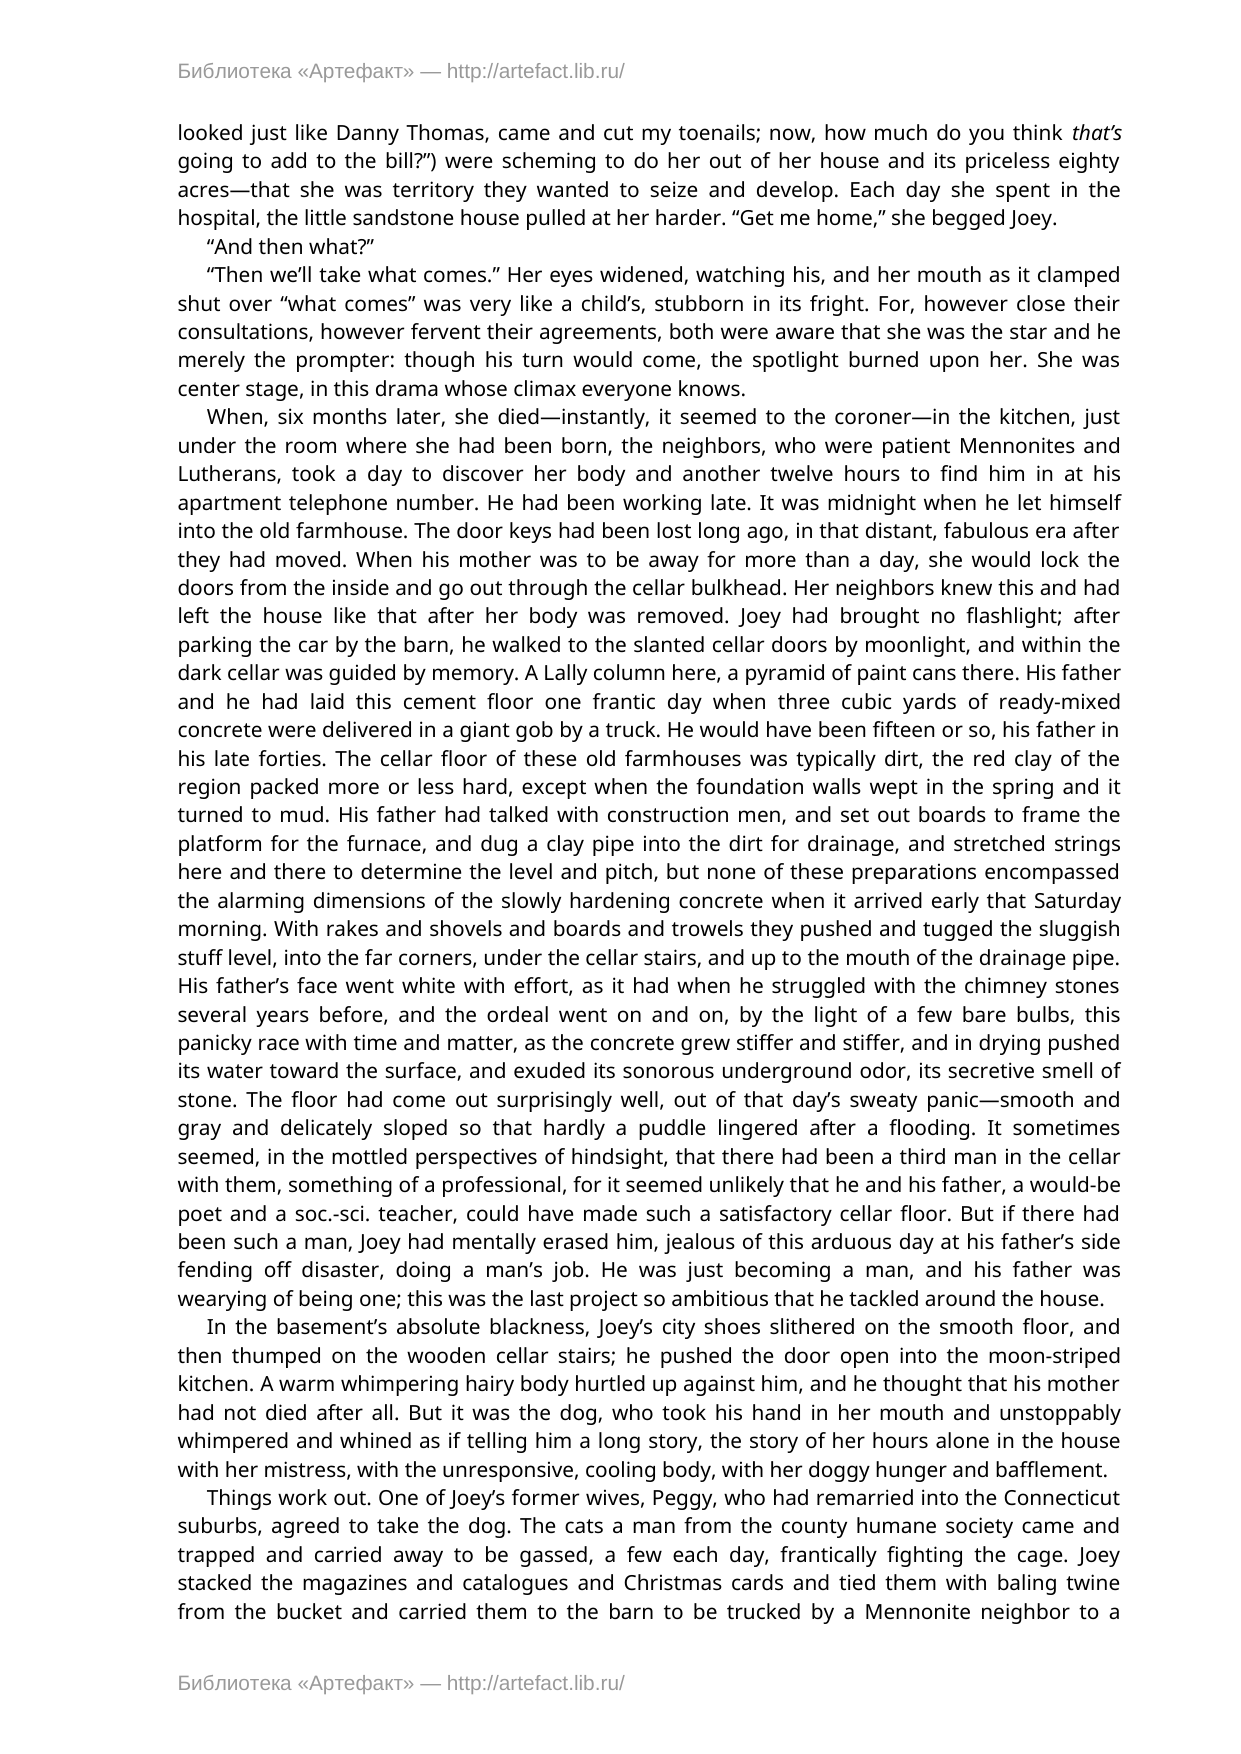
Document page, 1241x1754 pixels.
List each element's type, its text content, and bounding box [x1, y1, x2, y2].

text “Then we’ll take what comes.” Her eyes widened, watching his, and her mouth as it clamped shut over “what comes” was very like a child’s, stubborn in its fright. For, however close their consultations, however fervent their agreements, both were aware that she was the star and he merely the prompter: though his turn would come, the spotlight burned upon her. She was center stage, in this drama whose climax everyone knows. [177, 260, 1122, 402]
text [177, 118, 1122, 232]
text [177, 1483, 1122, 1625]
text When, six months later, she died—instantly, it seemed to the coroner—in the kitchen, just under the room where she had been born, the neighbors, who were patient Mennonites and Lutherans, took a day to discover her body and another twelve hours to find him in at his apartment telephone number. He had been working late. It was midnight when he let himself into the old farmhouse. The door keys had been lost long ago, in that distant, fabulous era after they had moved. When his mother was to be away for more than a day, she would lock the doors from the inside and go out through the cellar bulkhead. Her neighbors knew this and had left the house like that after her body was removed. Joey had brought no flashlight; after parking the car by the barn, he walked to the slanted cellar doors by moonlight, and within the dark cellar was guided by memory. A Lally column here, a pyramid of paint cans there. His father and he had laid this cement floor one frantic day when three cubic yards of ready-mixed concrete were delivered in a giant gob by a truck. He would have been fifteen or so, his father in his late forties. The cellar floor of these old farmhouses was typically dirt, the red clay of the region packed more or less hard, except when the foundation walls wept in the spring and it turned to mud. His father had talked with construction men, and set out boards to frame the platform for the furnace, and dug a clay pipe into the dirt for drainage, and stretched strings here and there to determine the level and pitch, but none of these preparations encompassed the alarming dimensions of the slowly hardening concrete when it arrived early that Saturday morning. With rakes and shovels and boards and trowels they pushed and tugged the sluggish stuff level, into the far corners, under the cellar stairs, and up to the mouth of the drainage pipe. His father’s face went white with effort, as it had when he struggled with the chimney stones several years before, and the ordeal went on and on, by the light of a few bare bulbs, this panicky race with time and matter, as the concrete grew stiffer and stiffer, and in drying pushed its water toward the surface, and exuded its sonorous underground odor, its secretive smell of stone. The floor had come out surprisingly well, out of that day’s sweaty panic—smooth and gray and delicately sloped so that hardly a puddle lingered after a flooding. It sometimes seemed, in the mottled perspectives of hindsight, that there had been a third man in the cellar with them, something of a professional, for it seemed unlikely that he and his father, a would-be poet and a soc.-sci. teacher, could have made such a satisfactory cellar floor. But if there had been such a man, Joey had mentally erased him, jealous of this arduous day at his father’s side fending off disaster, doing a man’s job. He was just becoming a man, and his father was wearying of being one; this was the last project so ambitious that he tackled around the house. [177, 402, 1122, 1312]
text In the basement’s absolute blackness, Joey’s city shoes slithered on the smooth floor, and then thumped on the wooden cellar stairs; he pushed the door open into the moon-striped kitchen. A warm whimpering hairy body hurtled up against him, and he thought that his mother had not died after all. But it was the dog, who took his hand in her mouth and unstoppably whimpered and whined as if telling him a long story, the story of her hours alone in the house with her mistress, with the unresponsive, cooling body, with her doggy hunger and bafflement. [177, 1312, 1122, 1483]
text “And then what?” [177, 232, 1122, 260]
